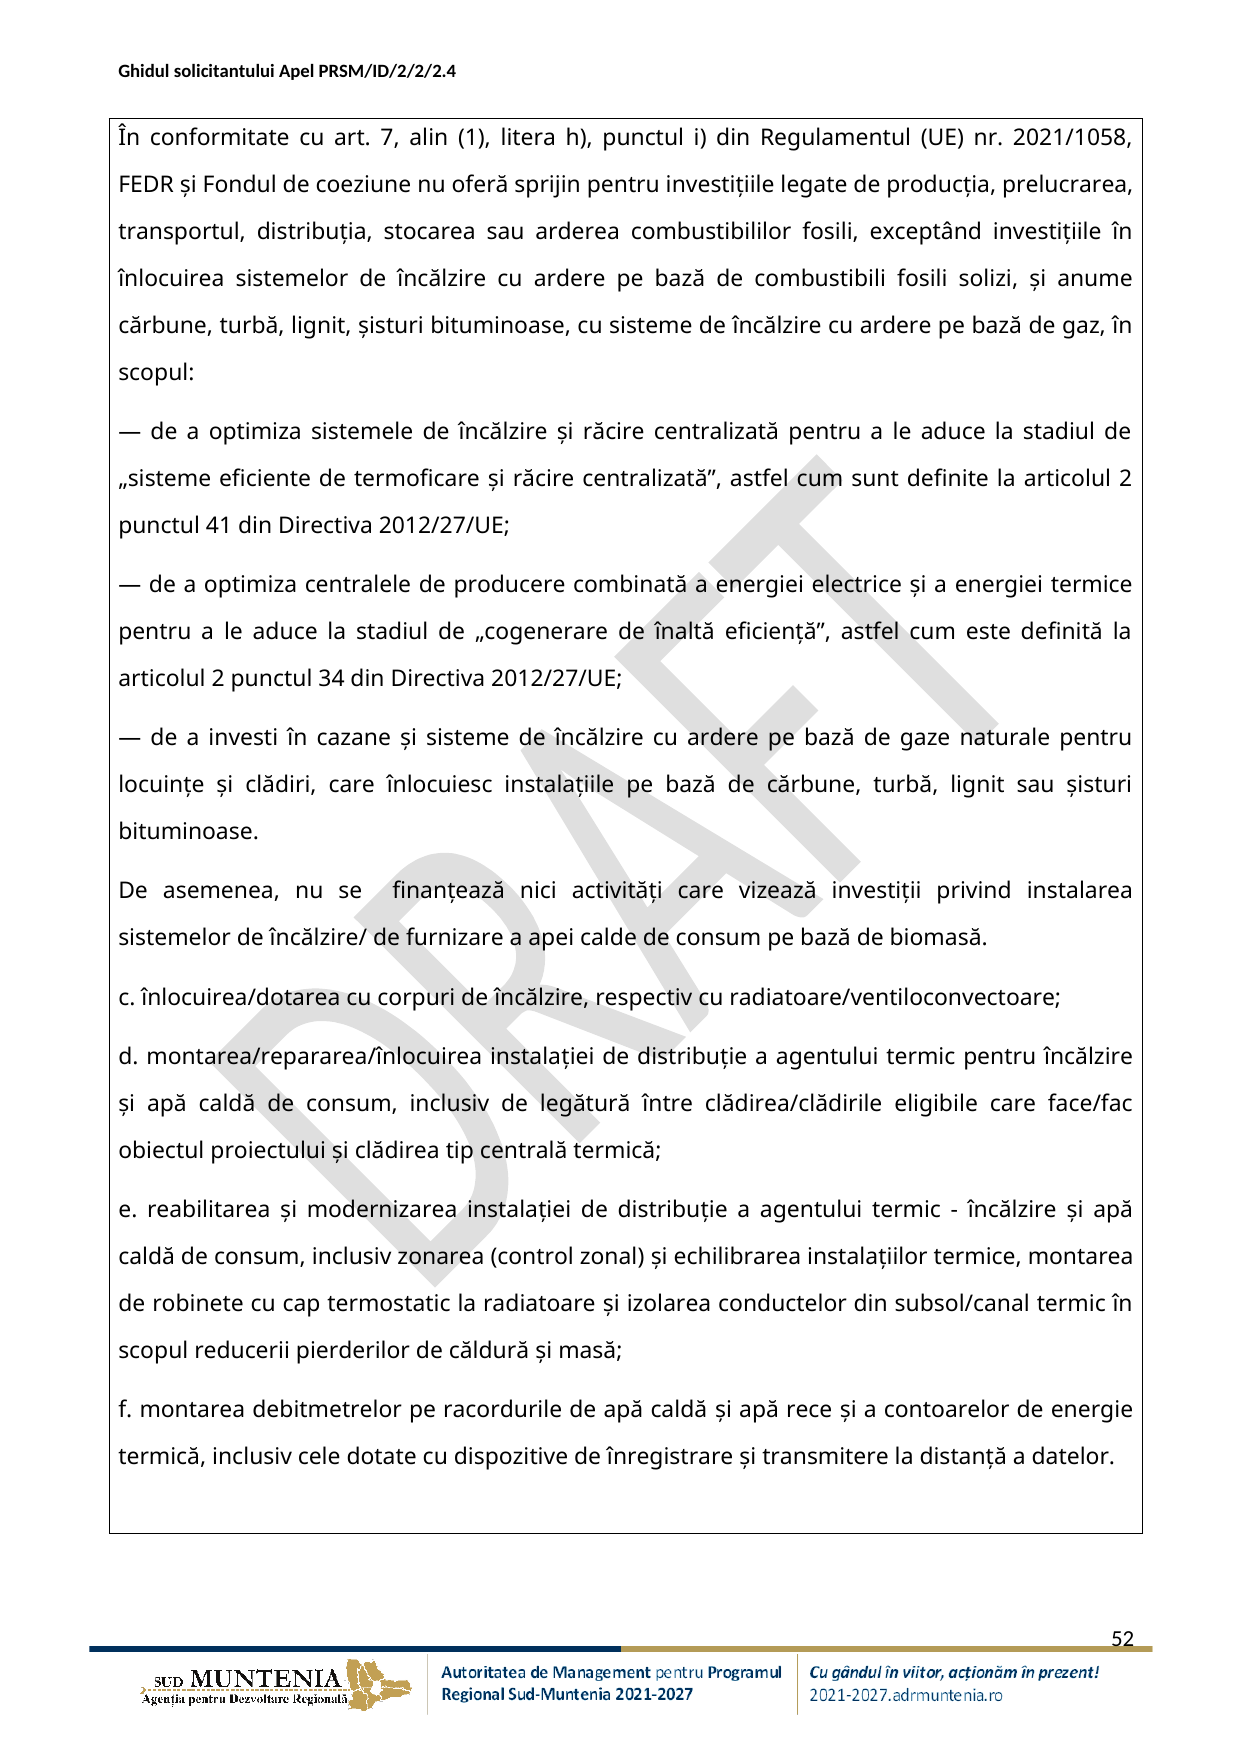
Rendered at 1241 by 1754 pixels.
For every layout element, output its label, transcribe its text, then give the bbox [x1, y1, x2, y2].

text — de a optimiza centralele de producere combinată a energiei electrice și a energiei termice pentru a le aduce la stadiul de „cogenerare de înaltă eficiență”, astfel cum este definită la articolul 2 punctul 34 din Directiva 2012/27/UE; [110, 565, 1142, 693]
text d. montarea/repararea/înlocuirea instalaţiei de distribuţie a agentului termic pentru încălzire şi apă caldă de consum, inclusiv de legătură între clădirea/clădirile eligibile care face/fac obiectul proiectului și clădirea tip centrală termică; [110, 1037, 1142, 1165]
text De asemenea, nu se finanțează nici activități care vizează investiții privind instalarea sistemelor de încălzire/ de furnizare a apei calde de consum pe bază de biomasă. [110, 871, 1142, 952]
text — de a investi în cazane și sisteme de încălzire cu ardere pe bază de gaze naturale pentru locuințe și clădiri, care înlocuiesc instalațiile pe bază de cărbune, turbă, lignit sau șisturi bituminoase. [110, 718, 1142, 846]
picture [89, 1646, 1153, 1715]
text În conformitate cu art. 7, alin (1), litera h), punctul i) din Regulamentul (UE) nr. 2021/1058, FEDR și Fondul de coeziune nu oferă sprijin pentru investițiile legate de producția, prelucrarea, transportul, distribuția, stocarea sau arderea combustibililor fosili, exceptând investițiile în înlocuirea sistemelor de încălzire cu ardere pe bază de combustibili fosili solizi, și anume cărbune, turbă, lignit, șisturi bituminoase, cu sisteme de încălzire cu ardere pe bază de gaz, în scopul: [110, 119, 1142, 387]
text f. montarea debitmetrelor pe racordurile de apă caldă şi apă rece şi a contoarelor de energie termică, inclusiv cele dotate cu dispozitive de înregistrare și transmitere la distanță a datelor. [110, 1390, 1142, 1471]
text c. înlocuirea/dotarea cu corpuri de încălzire, respectiv cu radiatoare/ventiloconvectoare; [110, 977, 1142, 1012]
text — de a optimiza sistemele de încălzire și răcire centralizată pentru a le aduce la stadiul de „sisteme eficiente de termoficare și răcire centralizată”, astfel cum sunt definite la articolul 2 punctul 41 din Directiva 2012/27/UE; [110, 412, 1142, 540]
text e. reabilitarea şi modernizarea instalaţiei de distribuţie a agentului termic - încălzire şi apă caldă de consum, inclusiv zonarea (control zonal) şi echilibrarea instalaţiilor termice, montarea de robinete cu cap termostatic la radiatoare şi izolarea conductelor din subsol/canal termic în scopul reducerii pierderilor de căldură şi masă; [110, 1190, 1142, 1365]
